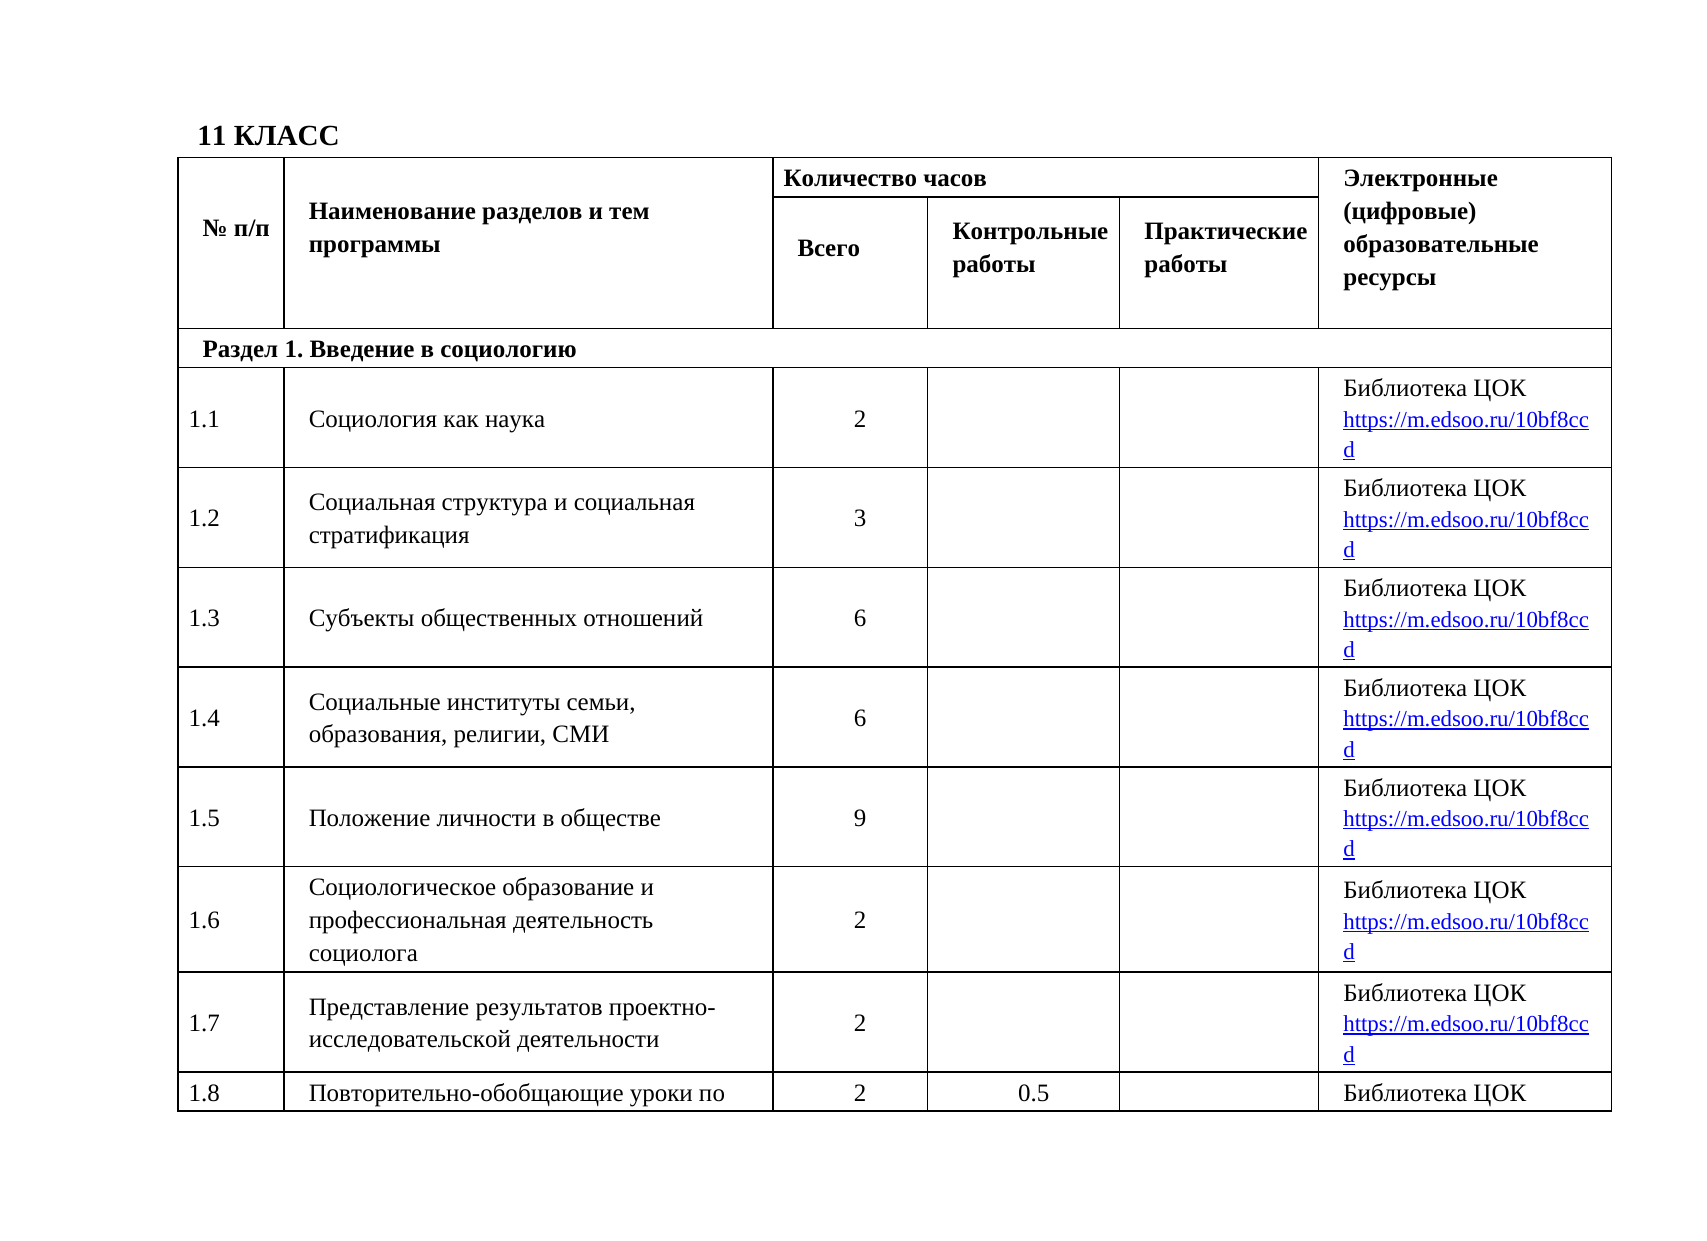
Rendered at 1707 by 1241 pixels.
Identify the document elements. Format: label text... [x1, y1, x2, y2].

table_cell 1.4 [179, 668, 283, 766]
table_cell Библиотека ЦОК https://m.edsoo.ru/10bf8ccd [1319, 668, 1611, 766]
table_cell [928, 468, 1119, 566]
table_cell 1.7 [179, 973, 283, 1071]
table_cell Социологическое образование и профессиональная деятельность социолога [285, 867, 772, 971]
table_cell 3 [774, 468, 927, 566]
table_cell Библиотека ЦОК https://m.edsoo.ru/10bf8ccd [1319, 768, 1611, 866]
table_cell Практические работы [1120, 198, 1318, 327]
table_cell 9 [774, 768, 927, 866]
table_header Наименование разделов и тем программы [285, 158, 772, 327]
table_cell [285, 1073, 772, 1110]
table_header № п/п [179, 158, 283, 327]
text 11 КЛАСС [190, 118, 1618, 152]
table_cell Контрольные работы [928, 198, 1119, 327]
table_header Электронные (цифровые) образовательные ресурсы [1319, 158, 1611, 327]
table_cell 6 [774, 568, 927, 666]
table_cell [1120, 568, 1318, 666]
table_cell [1120, 867, 1318, 971]
table_cell [928, 668, 1119, 766]
table_cell Библиотека ЦОК https://m.edsoo.ru/10bf8ccd [1319, 368, 1611, 467]
table_header Количество часов [774, 158, 1318, 196]
table_cell Библиотека ЦОК https://m.edsoo.ru/10bf8ccd [1319, 468, 1611, 566]
table_cell 2 [774, 973, 927, 1071]
table_cell Библиотека ЦОК https://m.edsoo.ru/10bf8ccd [1319, 568, 1611, 666]
table_cell [1120, 973, 1318, 1071]
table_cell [1319, 1073, 1611, 1110]
table_cell 2 [774, 867, 927, 971]
table_cell [1120, 468, 1318, 566]
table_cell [1319, 973, 1611, 1071]
table_cell 1.8 [179, 1073, 283, 1110]
table_cell [928, 973, 1119, 1071]
table_cell [928, 867, 1119, 971]
table_cell [1120, 368, 1318, 467]
table_cell Положение личности в обществе [285, 768, 772, 866]
table_cell [928, 768, 1119, 866]
table_cell 1.5 [179, 768, 283, 866]
table_cell Представление результатов проектно- исследовательской деятельности [285, 973, 772, 1071]
table_cell 2 [774, 368, 927, 467]
table_cell 1.3 [179, 568, 283, 666]
table_cell [1120, 668, 1318, 766]
table_cell 2 [774, 1073, 927, 1110]
table_cell [1120, 1073, 1318, 1110]
table_cell Раздел 1. Введение в социологию [179, 329, 1611, 367]
table_cell 1.1 [179, 368, 283, 467]
table_cell Социальная структура и социальная стратификация [285, 468, 772, 566]
table_cell 0.5 [928, 1073, 1119, 1110]
table_cell 1.6 [179, 867, 283, 971]
table_cell Всего [774, 198, 927, 327]
table_cell [928, 568, 1119, 666]
table_cell Социальные институты семьи, образования, религии, СМИ [285, 668, 772, 766]
table_cell Библиотека ЦОК https://m.edsoo.ru/10bf8ccd [1319, 867, 1611, 971]
table_cell [1120, 768, 1318, 866]
table_cell 6 [774, 668, 927, 766]
table_cell Субъекты общественных отношений [285, 568, 772, 666]
table_cell [928, 368, 1119, 467]
table_cell 1.2 [179, 468, 283, 566]
table_cell Социология как наука [285, 368, 772, 467]
